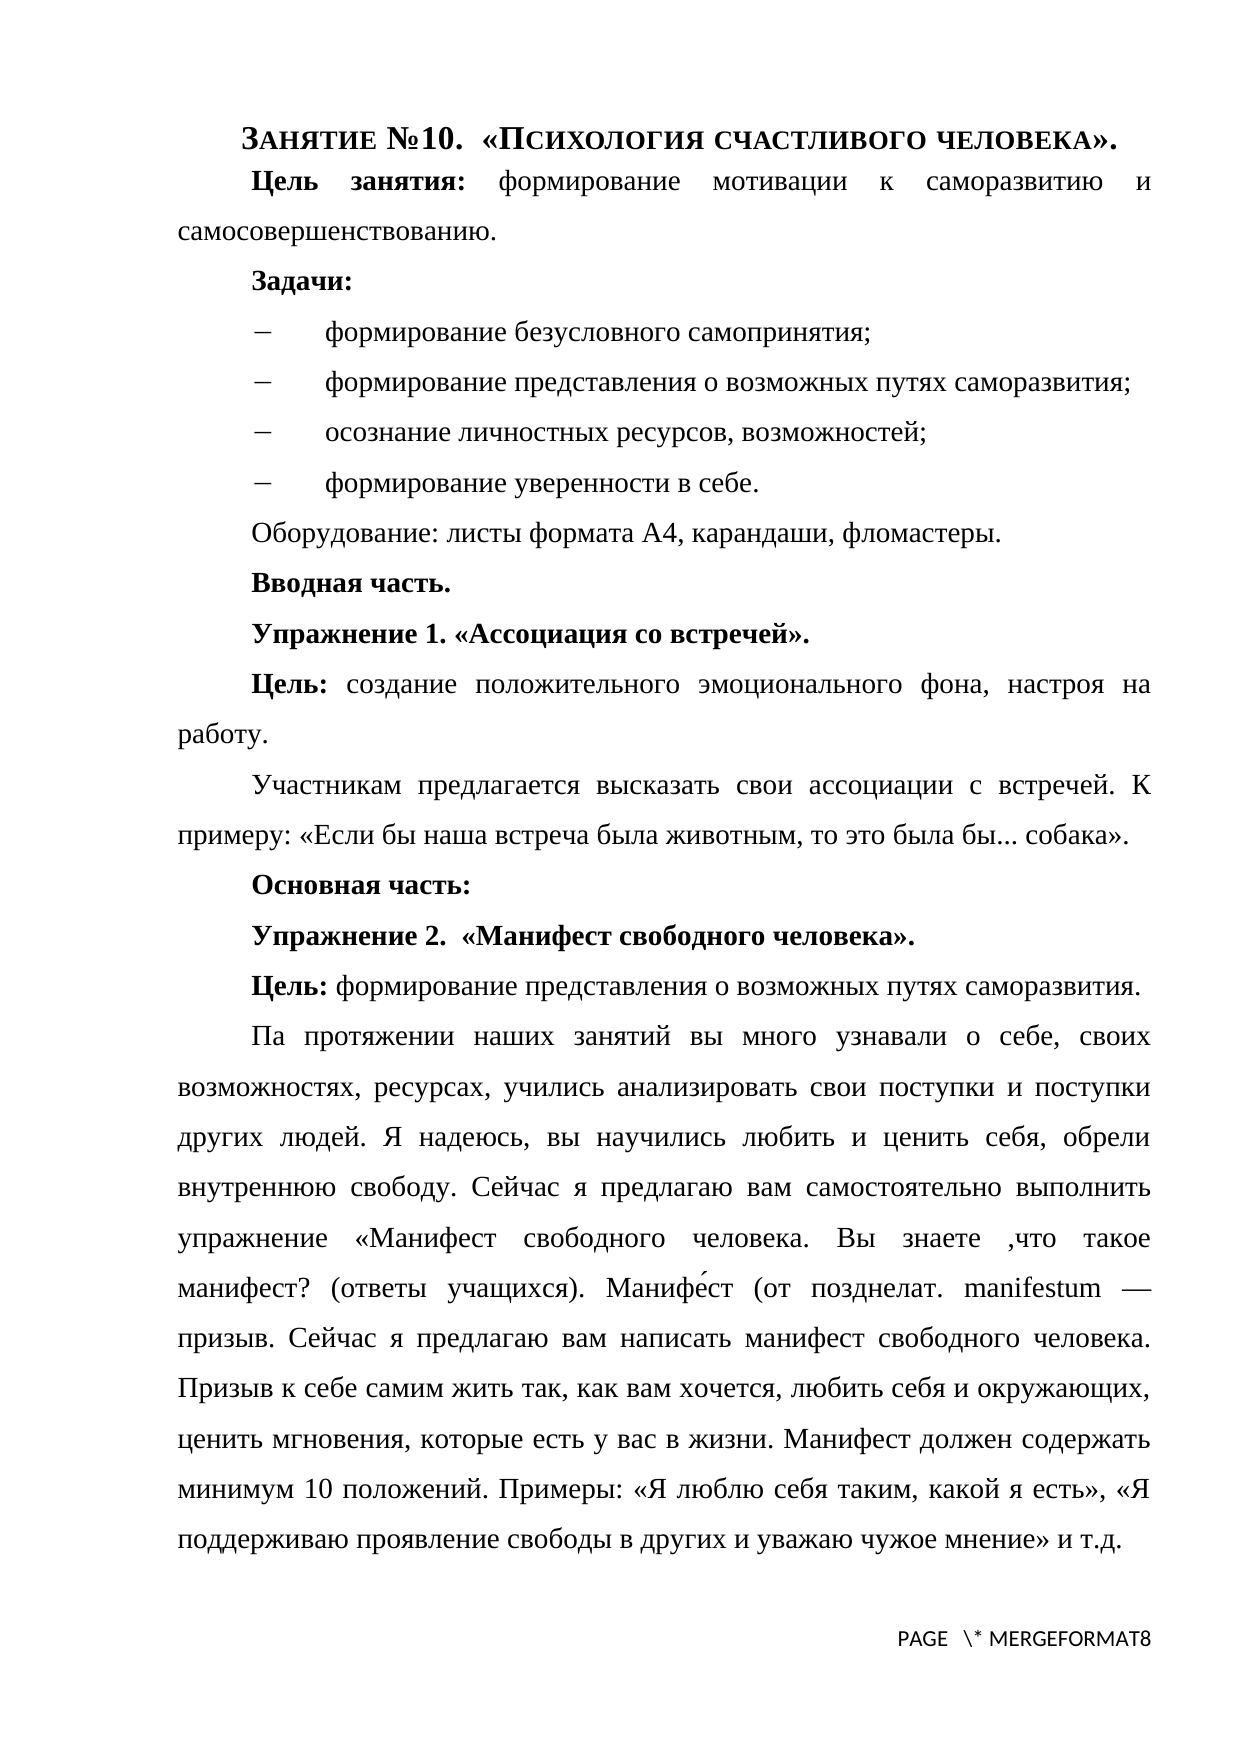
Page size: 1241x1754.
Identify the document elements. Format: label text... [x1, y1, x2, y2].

text Упражнение 2. «Манифест свободного человека». [177, 918, 1152, 951]
list формирование уверенности в себе. [177, 465, 1152, 498]
text Участникам предлагается высказать свои ассоциации с встречей. К примеру: «Если бы наша встреча была животным, то это была бы... собака». [177, 767, 1152, 851]
list Оборудование: листы формата А4, карандаши, фломастеры. [251, 515, 1152, 549]
list формирование представления о возможных путях саморазвития; [177, 364, 1152, 398]
text Упражнение 1. «Ассоциация со встречей». [177, 616, 1152, 649]
list осознание личностных ресурсов, возможностей; [177, 414, 1152, 448]
list формирование безусловного самопринятия; [177, 314, 1152, 347]
text Па протяжении наших занятий вы много узнавали о себе, своих возможностях, ресурсах, учились анализировать свои поступки и поступки других людей. Я надеюсь, вы научились любить и ценить себя, обрели внутреннюю свободу. Сейчас я предлагаю вам самостоятельно выполнить упражнение «Манифест свободного человека. Вы знаете ,что такое манифест? (ответы учащихся). Манифе́ст (от позднелат. manifestum — призыв. Сейчас я предлагаю вам написать манифест свободного человека. Призыв к себе самим жить так, как вам хочется, любить себя и окружающих, ценить мгновения, которые есть у вас в жизни. Манифест должен содержать минимум 10 положений. Примеры: «Я люблю себя таким, какой я есть», «Я поддерживаю проявление свободы в других и уважаю чужое мнение» и т.д. [177, 1018, 1152, 1555]
subtitle Занятие №10. «Психология счастливого человека». [177, 118, 1152, 156]
text Цель: создание положительного эмоционального фона, настроя на работу. [177, 666, 1152, 750]
text Вводная часть. [177, 566, 1152, 599]
text Цель занятия: формирование мотивации к саморазвитию и самосовершенствованию. [177, 163, 1152, 247]
text Основная часть: [177, 867, 1152, 901]
text Цель: формирование представления о возможных путях саморазвития. [177, 968, 1152, 1002]
text Задачи: [177, 263, 1152, 297]
